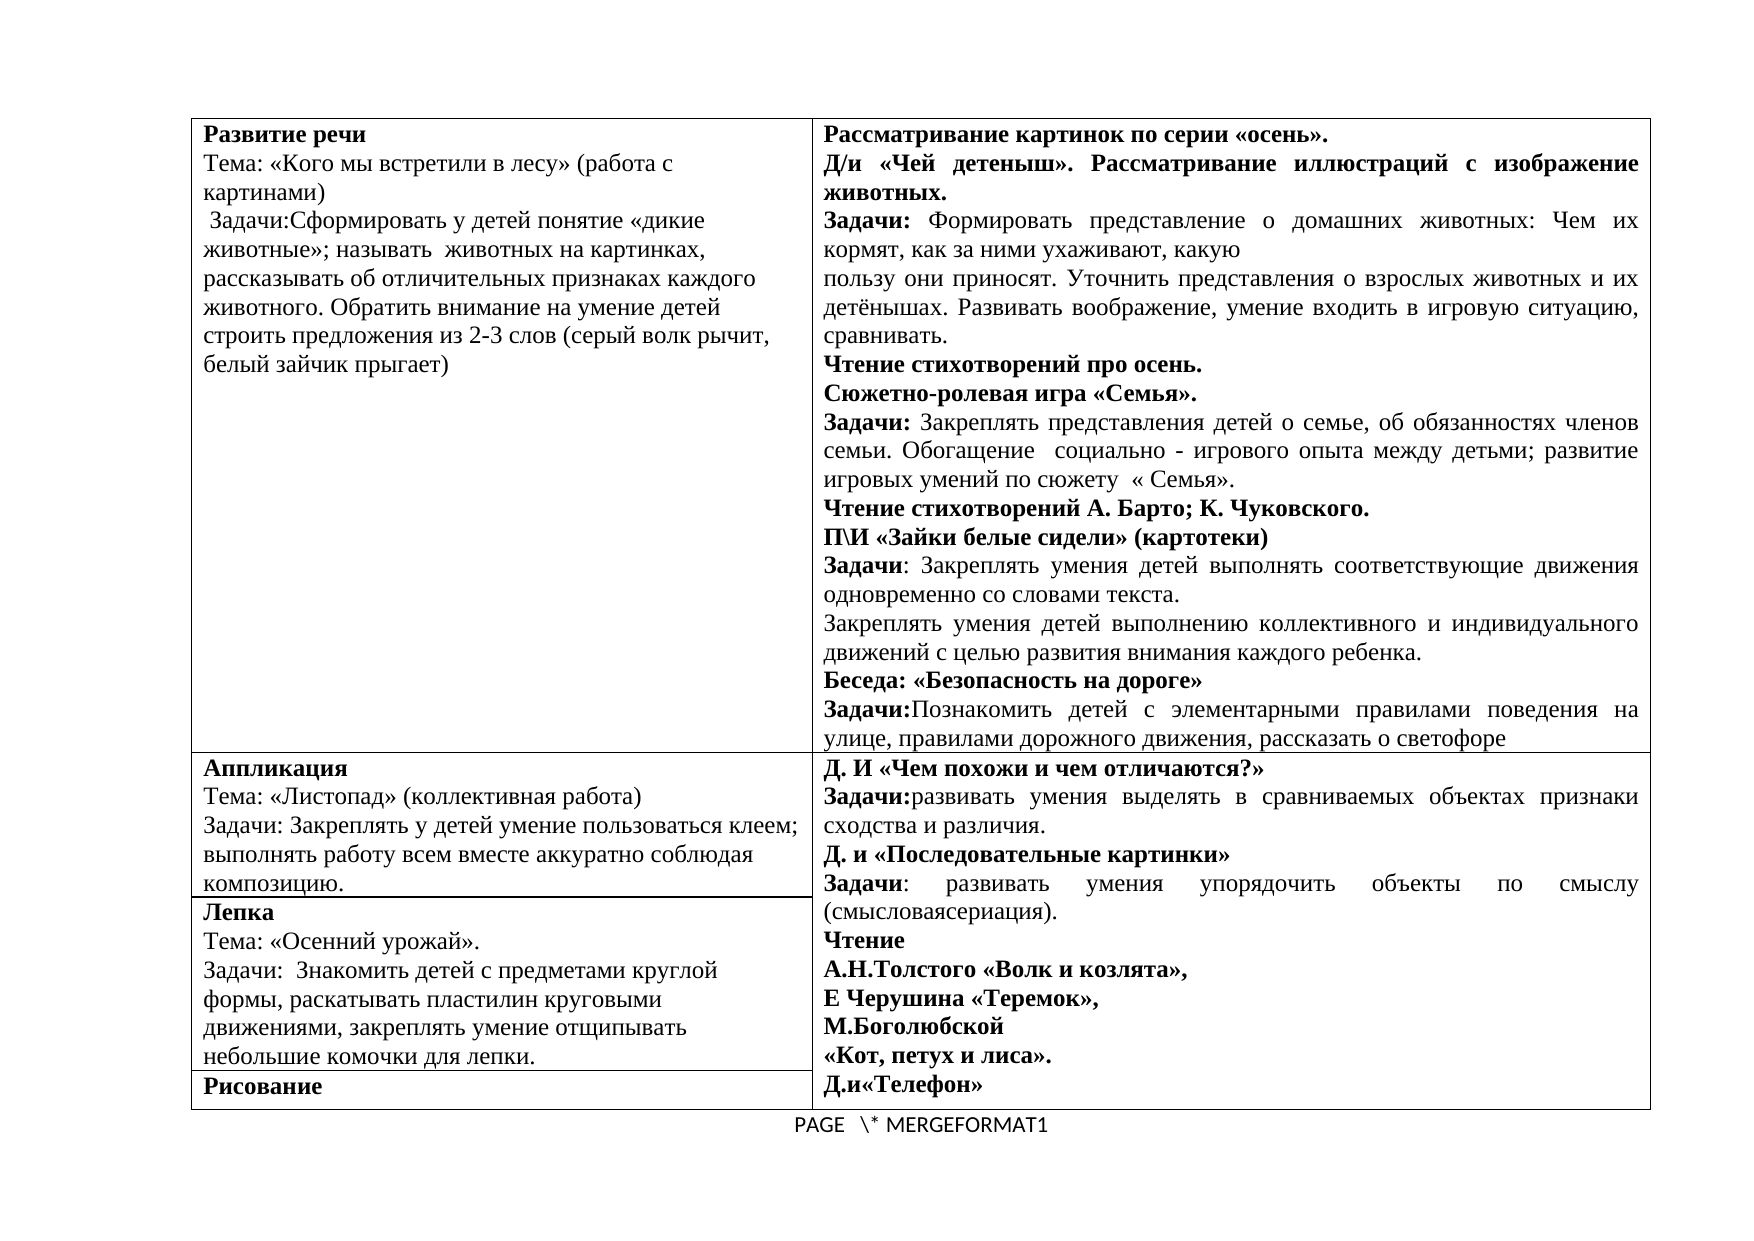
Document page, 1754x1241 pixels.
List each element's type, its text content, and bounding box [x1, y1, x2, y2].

table_cell Лепка Тема: «Осенний урожай». Задачи: Знакомить детей с предметами круглой формы, раскатывать пластилин круговыми движениями, закреплять умение отщипывать небольшие комочки для лепки. [192, 898, 812, 1070]
table_cell Аппликация Тема: «Листопад» (коллективная работа) Задачи: Закреплять у детей умение пользоваться клеем; выполнять работу всем вместе аккуратно соблюдая композицию. [192, 753, 812, 896]
table_cell Развитие речи Тема: «Кого мы встретили в лесу» (работа с картинами) Задачи:Сформировать у детей понятие «дикие животные»; называть животных на картинках, рассказывать об отличительных признаках каждого животного. Обратить внимание на умение детей строить предложения из 2-3 слов (серый волк рычит, белый зайчик прыгает) [192, 119, 812, 752]
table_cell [192, 1071, 812, 1109]
table_cell Д. И «Чем похожи и чем отличаются?» Задачи:развивать умения выделять в сравниваемых объектах признаки сходства и различия. Д. и «Последовательные картинки» Задачи: развивать умения упорядочить объекты по смыслу (смысловаясериация). Чтение А.Н.Толстого «Волк и козлята», Е Черушина «Теремок», М.Боголюбской «Кот, петух и лиса». Д.и«Телефон» Задачи:развивать слуховое внимание, четкое произношение слов. Дидактическое упражнение: «Как мы моем ладошки и отжимаем ручки». Рассматривание картинок: «Как дети моют ручки», «Мама моет дочку». Задачи: закреплять умение детей брать мыло из мыльницы, с помощью взрослых намыливать руки, класть мыло на место, тереть ладошки друг о друга, смывать мыло, знать местонахождение своего полотенца, с помощью взрослого вытирать руки. Д/и «Большие и маленькие». Задачи:Обучать умению сравнивать предметы по величине методом зрительного соотнесения. Сортировать предметы двух резко различающихся размеров. Закрепить понятие «много» П/и «Солнышко и дождик» Задачи: обучать умению ходить и бегать врассыпную, не наталкиваясь друг на друга, приучать их действовать по сигналу воспитателя. Беседа: «Будь всегда вежлив». Задачи: Воспитывать уважение к окружающим взрослым и сверстникам. Раскрывать перед детьми сущность понятия «вежливость»: вежлив тот, кто всегда внимателен, добр к людям воспитателям, няне, родным, близким, окружающим взрослым и детям. Систематизировать правила вежливого поведения. Упражнять детей в анализе своих поступков, в понимании того, соответствуют ли они правилам вежливости. Д. И «Поправь Незнайку» Задачи: развивать умение слышать и тактично исправлять ошибки в речи. [813, 753, 1650, 1109]
